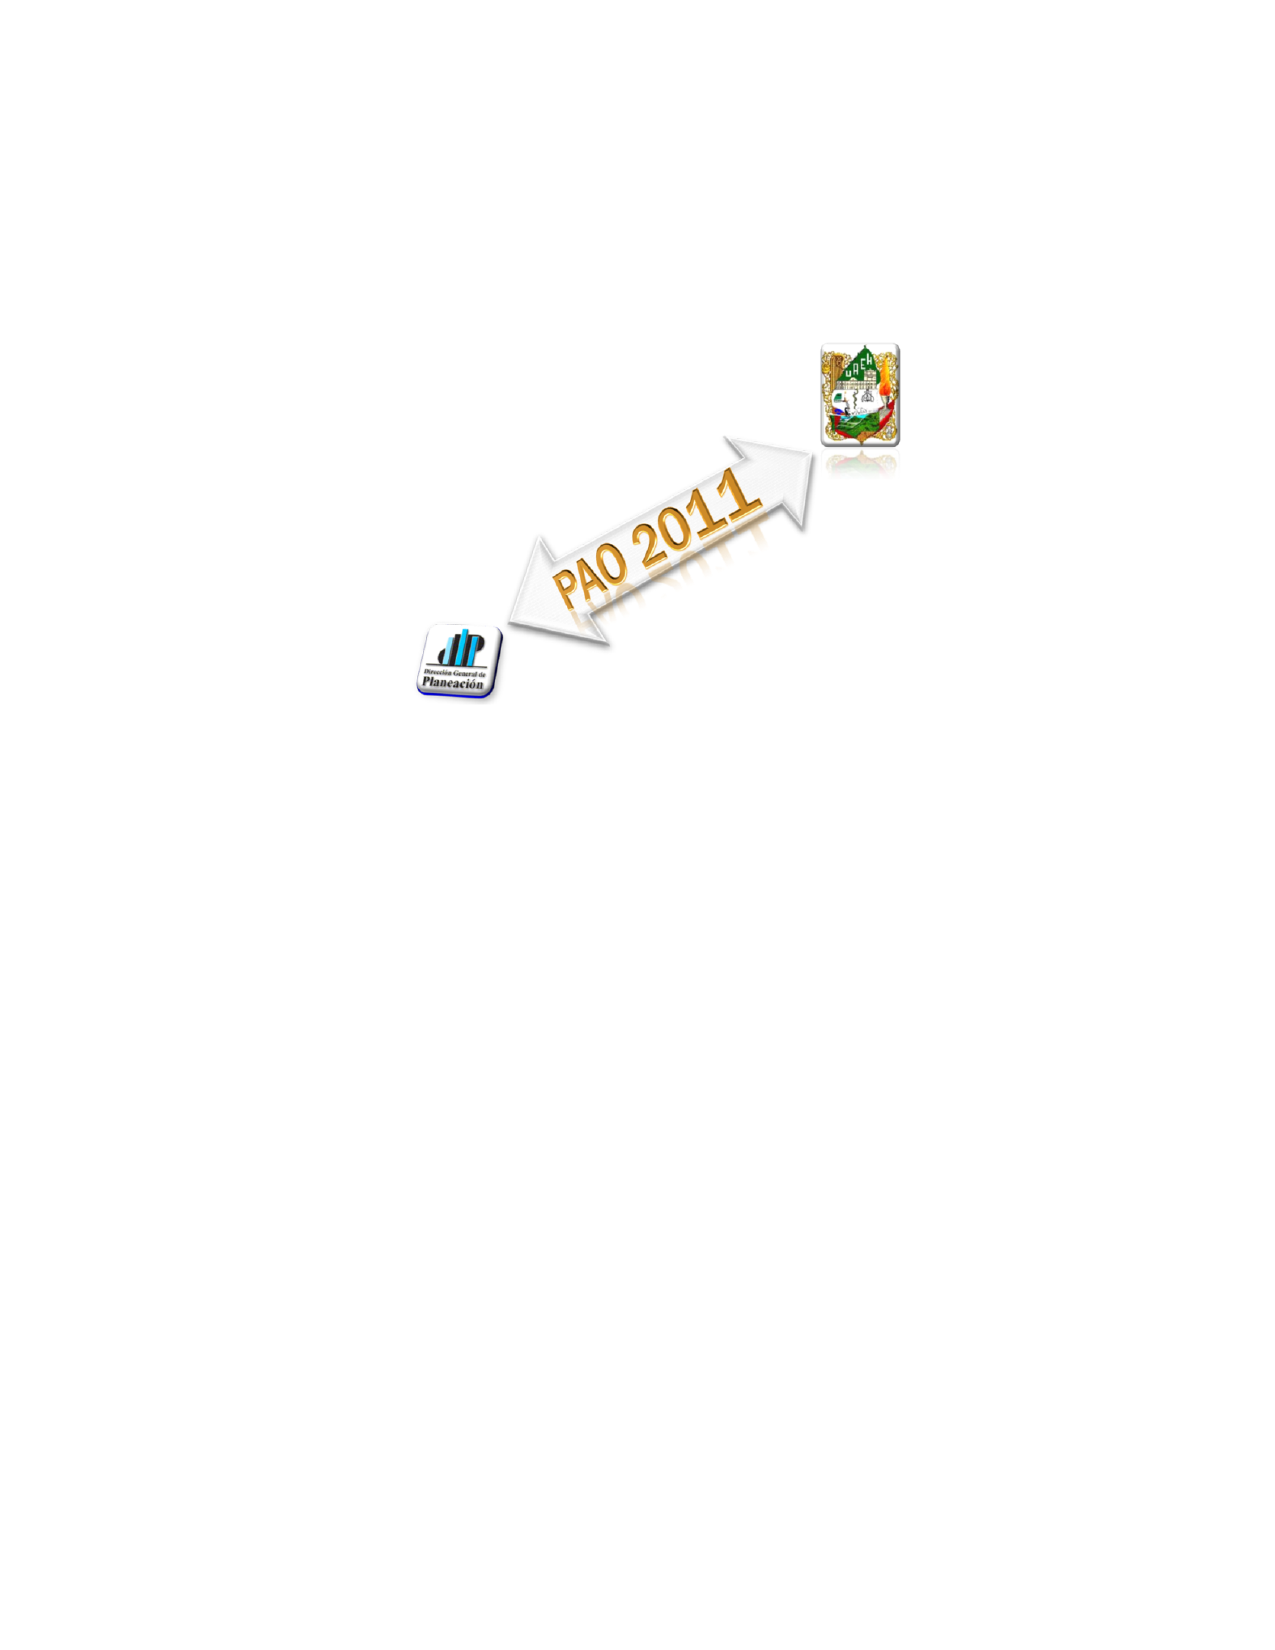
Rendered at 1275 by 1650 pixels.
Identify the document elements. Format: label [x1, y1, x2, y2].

picture [401, 332, 902, 705]
